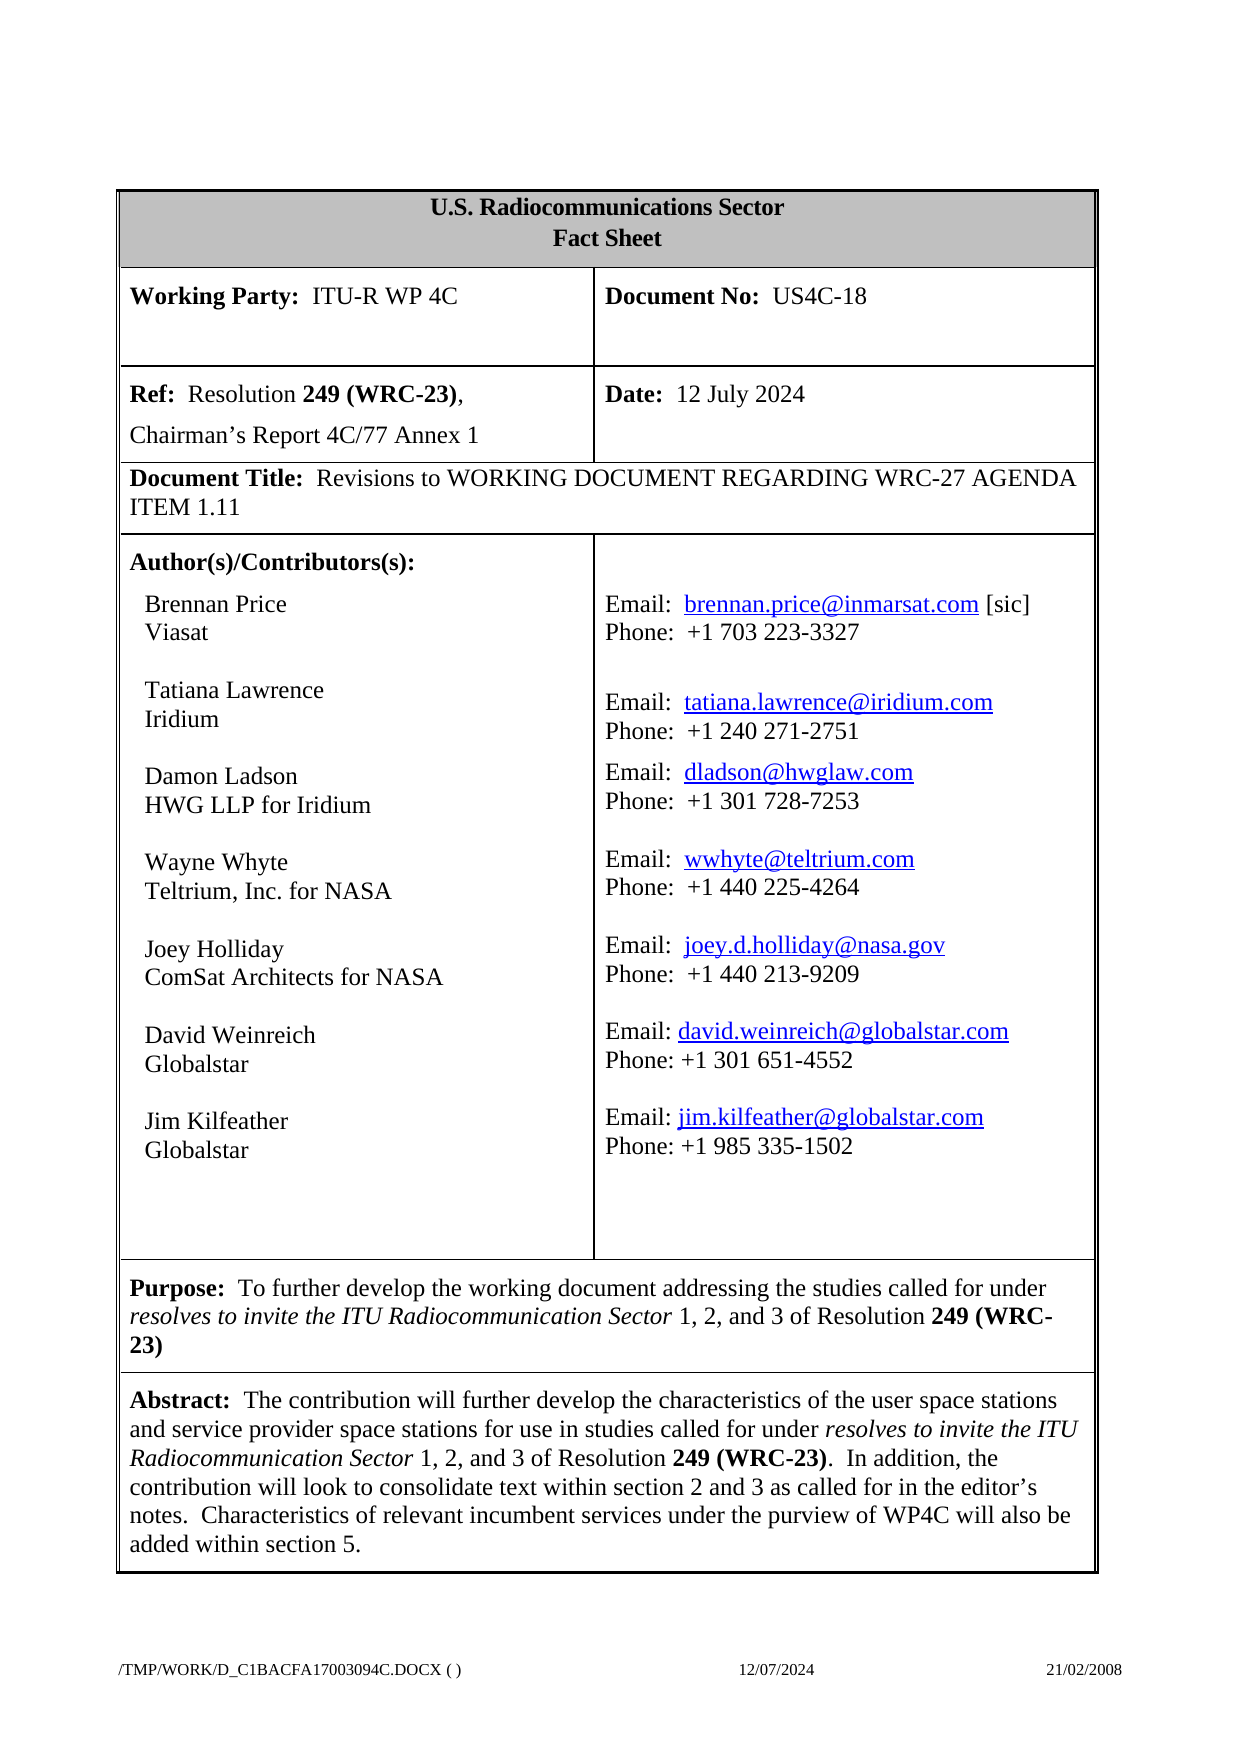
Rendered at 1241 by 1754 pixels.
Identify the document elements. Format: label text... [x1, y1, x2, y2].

table_cell Document Title: Revisions to WORKING DOCUMENT REGARDING WRC-27 AGENDA ITEM 1.11 [120, 463, 1094, 533]
table_cell Document No: US4C-18 [595, 268, 1094, 365]
table_cell Date: 12 July 2024 [595, 367, 1094, 462]
table_cell Ref: Resolution 249 (WRC-23), Chairman’s Report 4C/77 Annex 1 [120, 366, 593, 462]
table_cell Working Party: ITU-R WP 4C [120, 268, 593, 365]
table_cell Purpose: To further develop the working document addressing the studies called for under resolves to invite the ITU Radiocommunication Sector 1, 2, and 3 of Resolution 249 (WRC-23) [120, 1260, 1094, 1371]
table_header U.S. Radiocommunications Sector Fact Sheet [120, 192, 1094, 267]
table_cell Email: brennan.price@inmarsat.com [sic] Phone: +1 703 223-3327 Email: tatiana.lawrence@iridium.com Phone: +1 240 271-2751 Email: dladson@hwglaw.com Phone: +1 301 728-7253 Email: wwhyte@teltrium.com Phone: +1 440 225-4264 Email: joey.d.holliday@nasa.gov Phone: +1 440 213-9209 Email: david.weinreich@globalstar.com Phone: +1 301 651-4552 Email: jim.kilfeather@globalstar.com Phone: +1 985 335-1502 [595, 535, 1094, 1259]
table_cell Author(s)/Contributors(s): Brennan Price Viasat Tatiana Lawrence Iridium Damon Ladson HWG LLP for Iridium Wayne Whyte Teltrium, Inc. for NASA Joey Holliday ComSat Architects for NASA David Weinreich Globalstar Jim Kilfeather Globalstar [120, 534, 593, 1259]
table_cell Abstract: The contribution will further develop the characteristics of the user space stations and service provider space stations for use in studies called for under resolves to invite the ITU Radiocommunication Sector 1, 2, and 3 of Resolution 249 (WRC-23). In addition, the contribution will look to consolidate text within section 2 and 3 as called for in the editor’s notes. Characteristics of relevant incumbent services under the purview of WP4C will also be added within section 5. [120, 1373, 1094, 1571]
